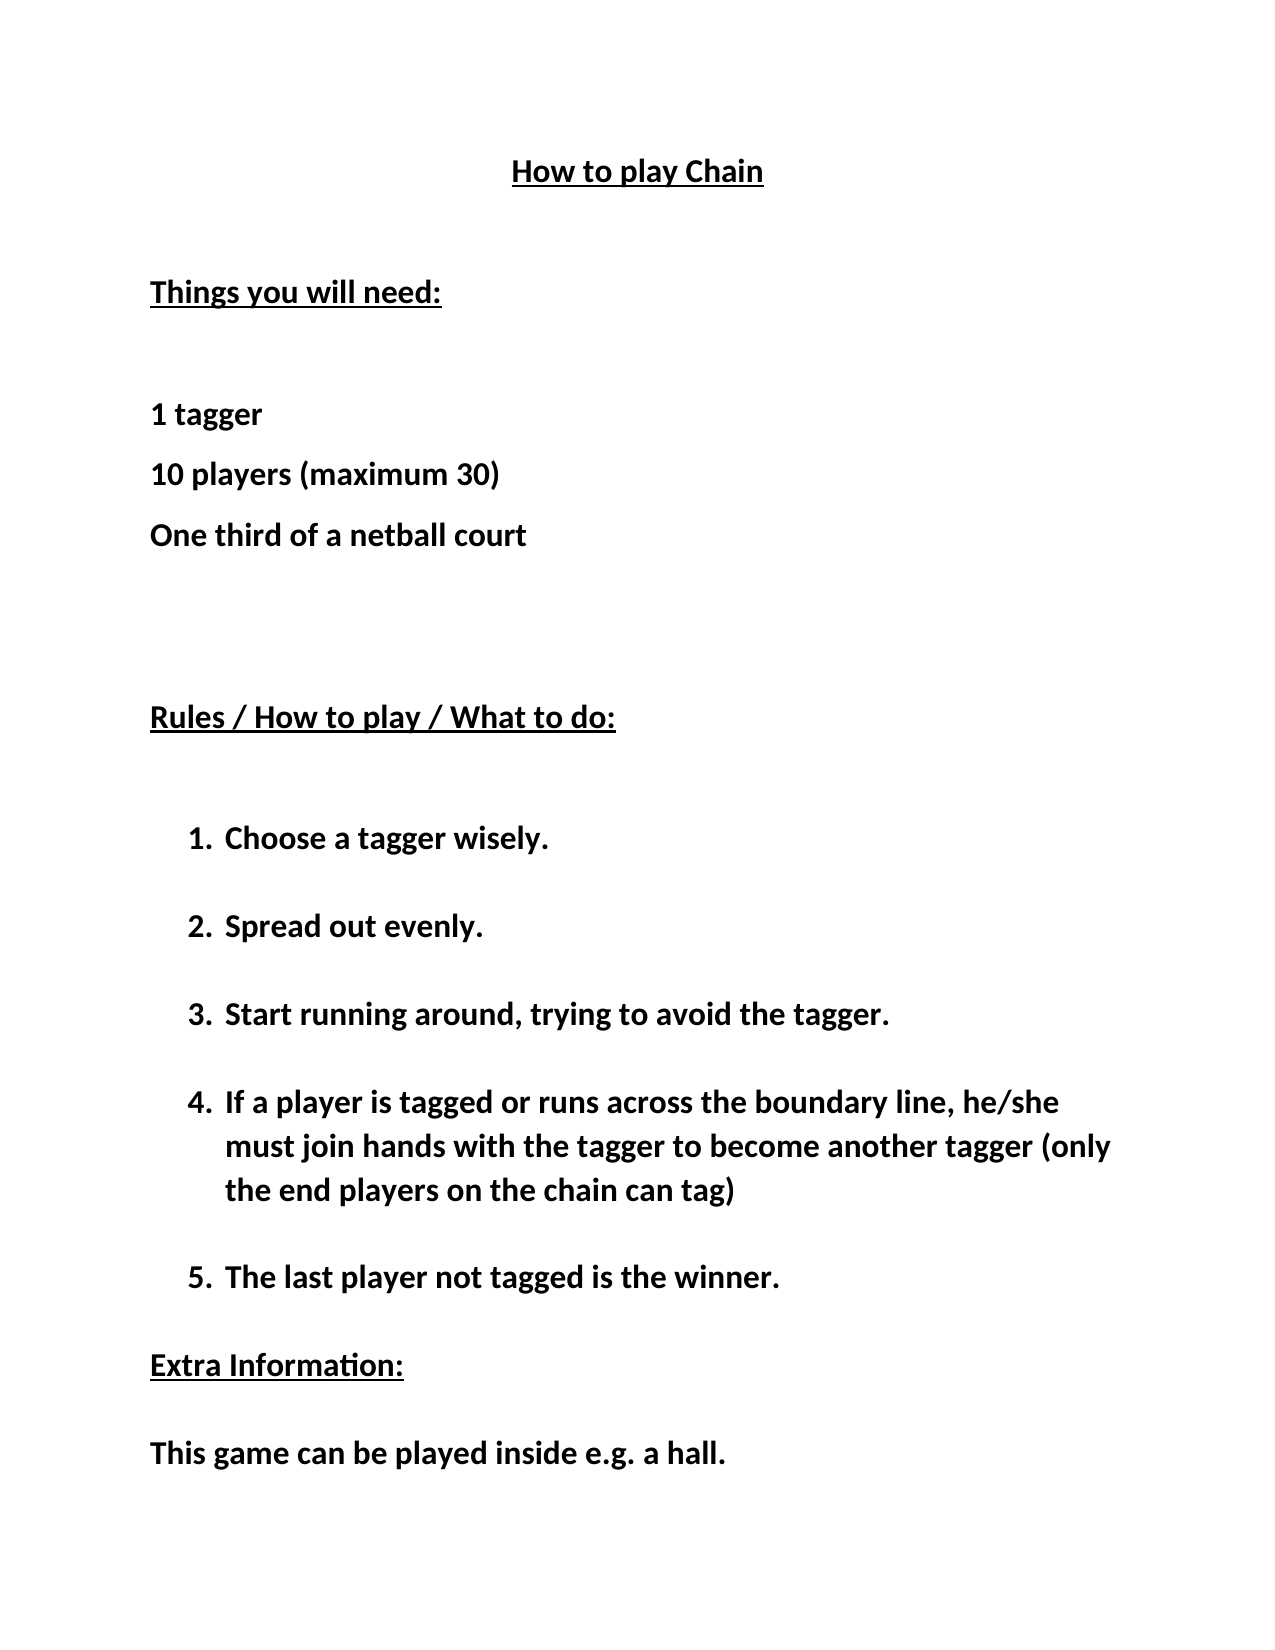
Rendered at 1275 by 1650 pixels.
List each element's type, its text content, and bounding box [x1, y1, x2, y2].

text Rules / How to play / What to do: [150, 696, 1125, 736]
text Things you will need: [150, 271, 1125, 312]
list Spread out evenly. [187, 905, 1125, 946]
text One third of a netball court [150, 514, 1125, 554]
text How to play Chain [150, 150, 1125, 191]
text 1 tagger [150, 392, 1125, 433]
list If a player is tagged or runs across the boundary line, he/she must join hands with the tagger to become another tagger (only the end players on the chain can tag) [187, 1081, 1125, 1209]
list The last player not tagged is the winner. [187, 1256, 1125, 1297]
list This game can be played inside e.g. a hall. [150, 1432, 1125, 1473]
list Start running around, trying to avoid the tagger. [187, 993, 1125, 1033]
list Extra Information: [150, 1344, 1125, 1385]
text 10 players (maximum 30) [150, 453, 1125, 494]
list Choose a tagger wisely. [187, 817, 1125, 858]
